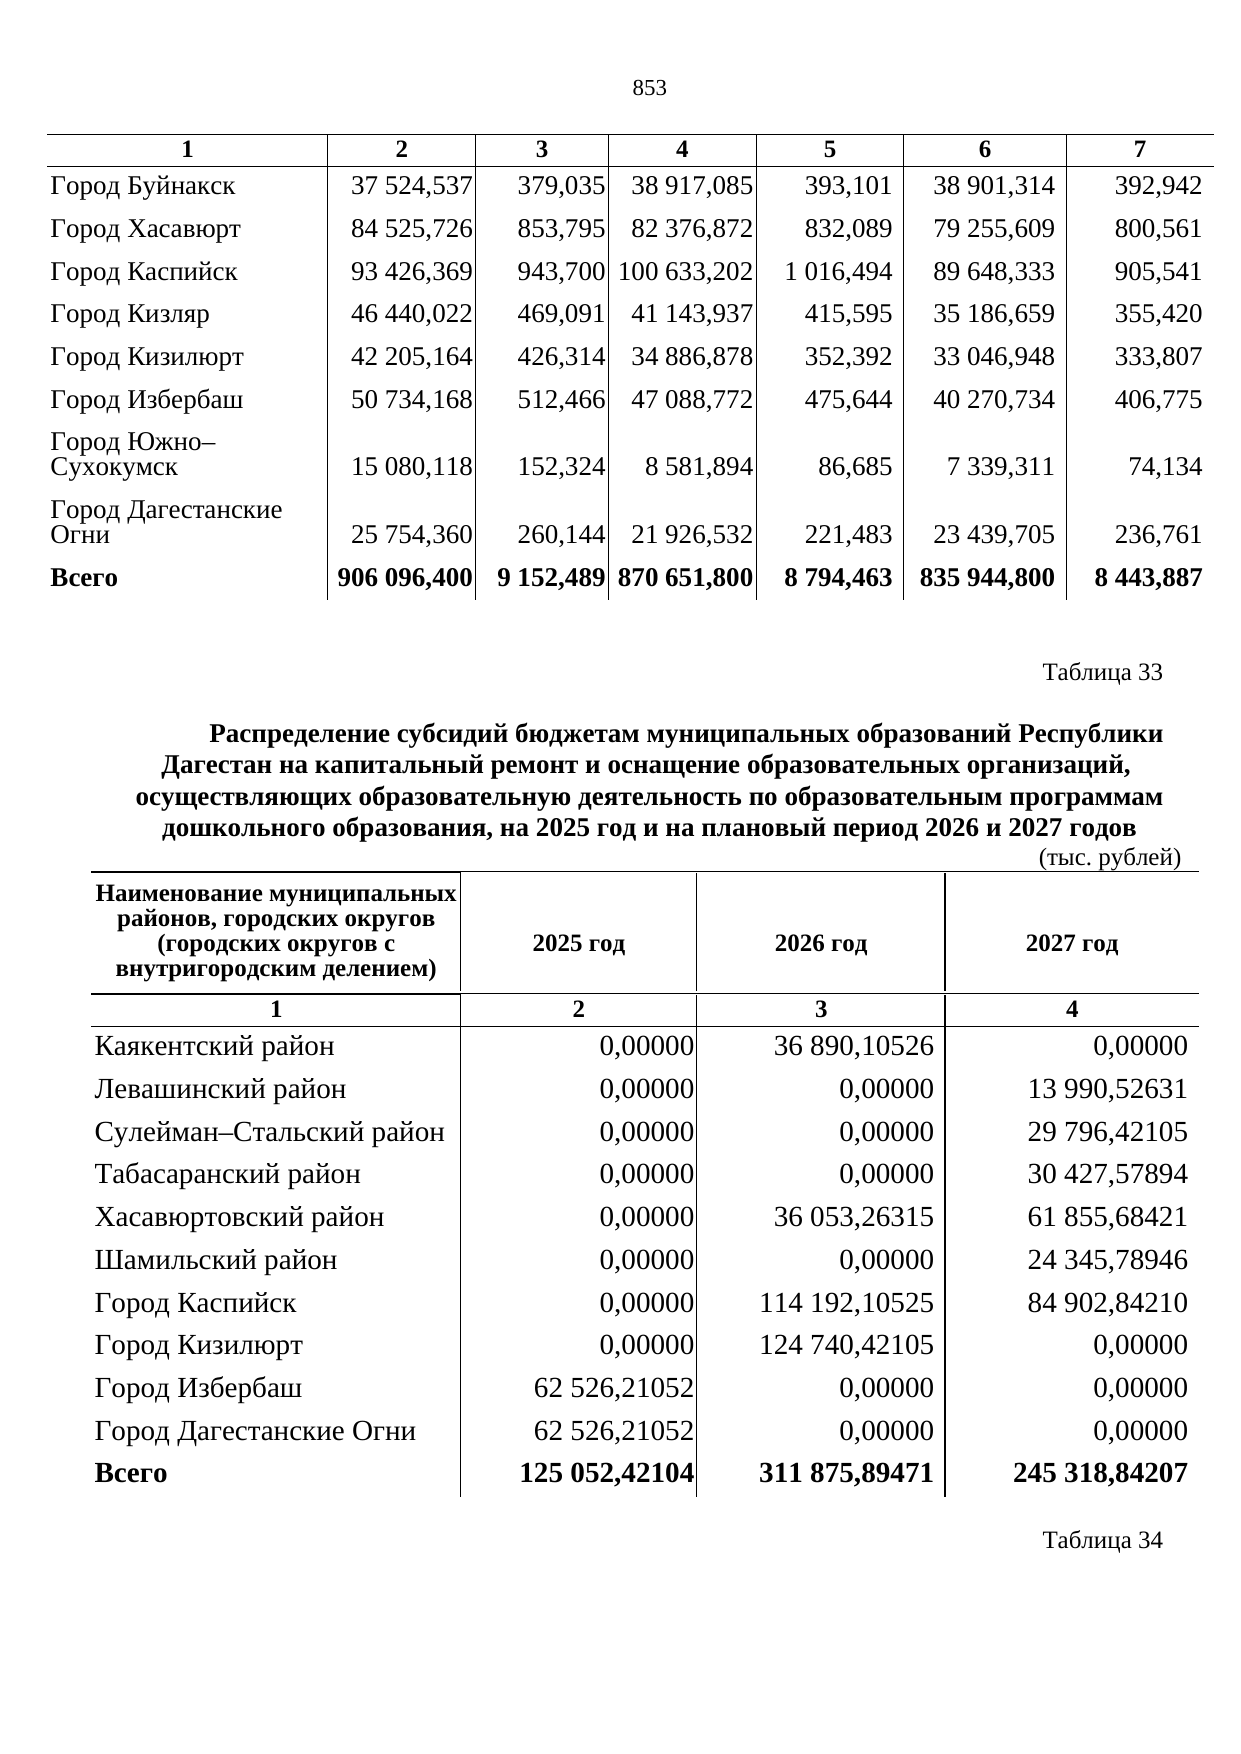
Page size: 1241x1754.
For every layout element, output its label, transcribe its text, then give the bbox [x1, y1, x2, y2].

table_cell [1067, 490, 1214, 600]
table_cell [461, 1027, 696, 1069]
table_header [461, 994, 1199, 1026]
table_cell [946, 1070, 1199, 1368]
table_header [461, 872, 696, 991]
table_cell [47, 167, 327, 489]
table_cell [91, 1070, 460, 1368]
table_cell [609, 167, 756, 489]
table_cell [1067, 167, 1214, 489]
text (тыс. рублей) [118, 842, 1181, 871]
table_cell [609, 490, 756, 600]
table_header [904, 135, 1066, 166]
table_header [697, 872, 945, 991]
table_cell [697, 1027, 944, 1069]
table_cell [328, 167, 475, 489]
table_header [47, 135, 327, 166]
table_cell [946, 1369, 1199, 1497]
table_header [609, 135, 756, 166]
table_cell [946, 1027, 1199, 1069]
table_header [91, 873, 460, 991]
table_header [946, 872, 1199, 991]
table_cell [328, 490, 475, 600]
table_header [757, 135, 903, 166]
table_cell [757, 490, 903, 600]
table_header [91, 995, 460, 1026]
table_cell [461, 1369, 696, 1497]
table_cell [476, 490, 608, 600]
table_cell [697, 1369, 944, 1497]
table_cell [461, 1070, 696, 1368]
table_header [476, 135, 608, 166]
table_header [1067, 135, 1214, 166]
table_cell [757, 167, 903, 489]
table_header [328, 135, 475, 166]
text Таблица 34 [118, 1525, 1181, 1554]
text Таблица 33 [118, 657, 1181, 686]
text Распределение субсидий бюджетам муниципальных образований Республики Дагестан на капитальный ремонт и оснащение образовательных организаций, осуществляющих образовательную деятельность по образовательным программам дошкольного образования, на 2025 год и на плановый период 2026 и 2027 годов [118, 717, 1181, 842]
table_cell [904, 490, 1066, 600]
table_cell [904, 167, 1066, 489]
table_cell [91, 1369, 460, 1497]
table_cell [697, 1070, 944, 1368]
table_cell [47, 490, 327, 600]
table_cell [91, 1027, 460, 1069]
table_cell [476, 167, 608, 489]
